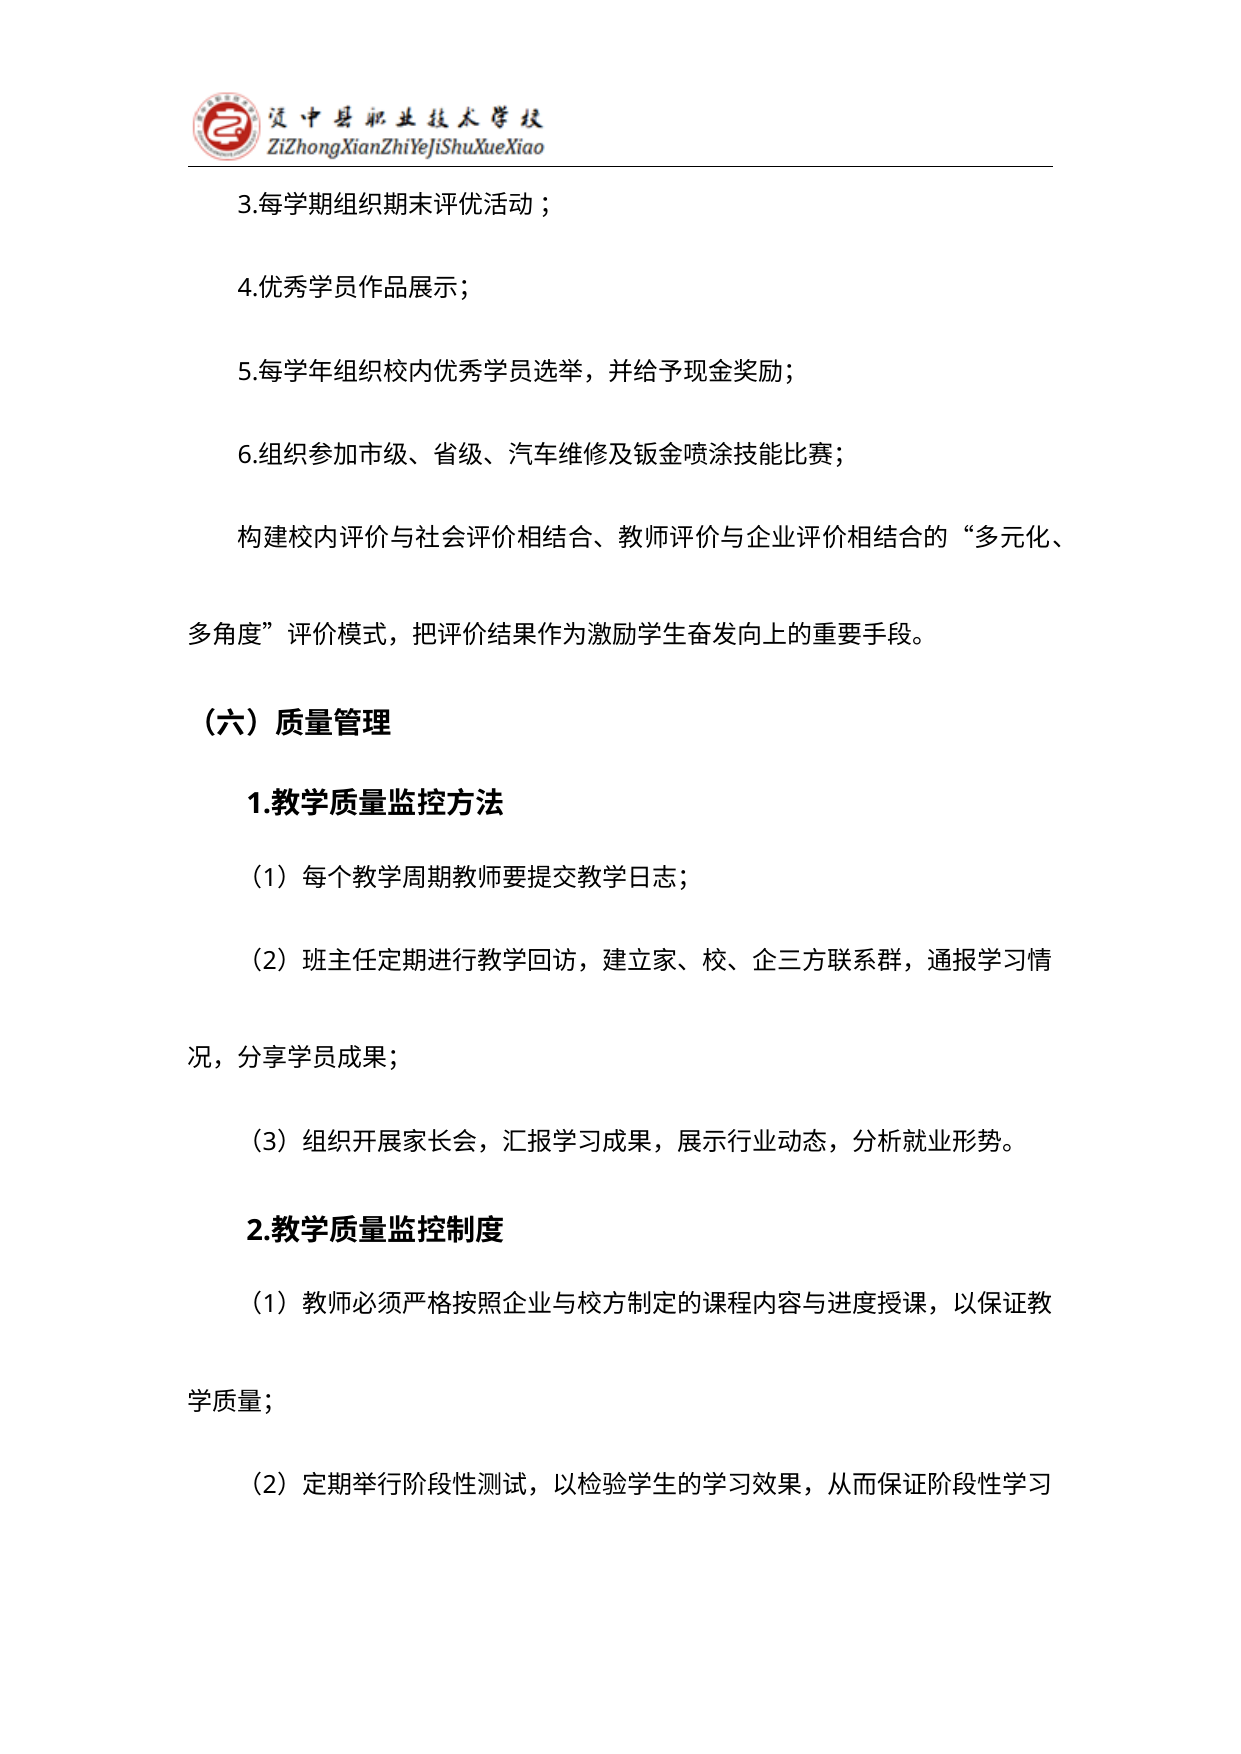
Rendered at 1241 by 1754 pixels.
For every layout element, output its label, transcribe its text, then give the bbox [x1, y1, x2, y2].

text （六）质量管理 [187, 700, 1053, 742]
text （1）每个教学周期教师要提交教学日志； [187, 843, 1053, 908]
text （2）定期举行阶段性测试，以检验学生的学习效果，从而保证阶段性学习质量； [187, 1450, 1053, 1515]
text 3.每学期组织期末评优活动 ； [187, 170, 1053, 235]
text 6.组织参加市级、省级、汽车维修及钣金喷涂技能比赛； [187, 420, 1053, 485]
text 2.教学质量监控制度 [187, 1206, 1053, 1248]
text （1）教师必须严格按照企业与校方制定的课程内容与进度授课，以保证教学质量； [187, 1269, 1053, 1432]
text （3）组织开展家长会，汇报学习成果，展示行业动态，分析就业形势。 [187, 1107, 1053, 1172]
picture [187, 88, 550, 164]
text 5.每学年组织校内优秀学员选举，并给予现金奖励； [187, 337, 1053, 402]
text （2）班主任定期进行教学回访，建立家、校、企三方联系群，通报学习情况，分享学员成果； [187, 926, 1053, 1088]
text 4.优秀学员作品展示； [187, 253, 1053, 318]
text 1.教学质量监控方法 [187, 779, 1053, 822]
text 构建校内评价与社会评价相结合、教师评价与企业评价相结合的“多元化、多角度”评价模式，把评价结果作为激励学生奋发向上的重要手段。 [187, 503, 1053, 665]
